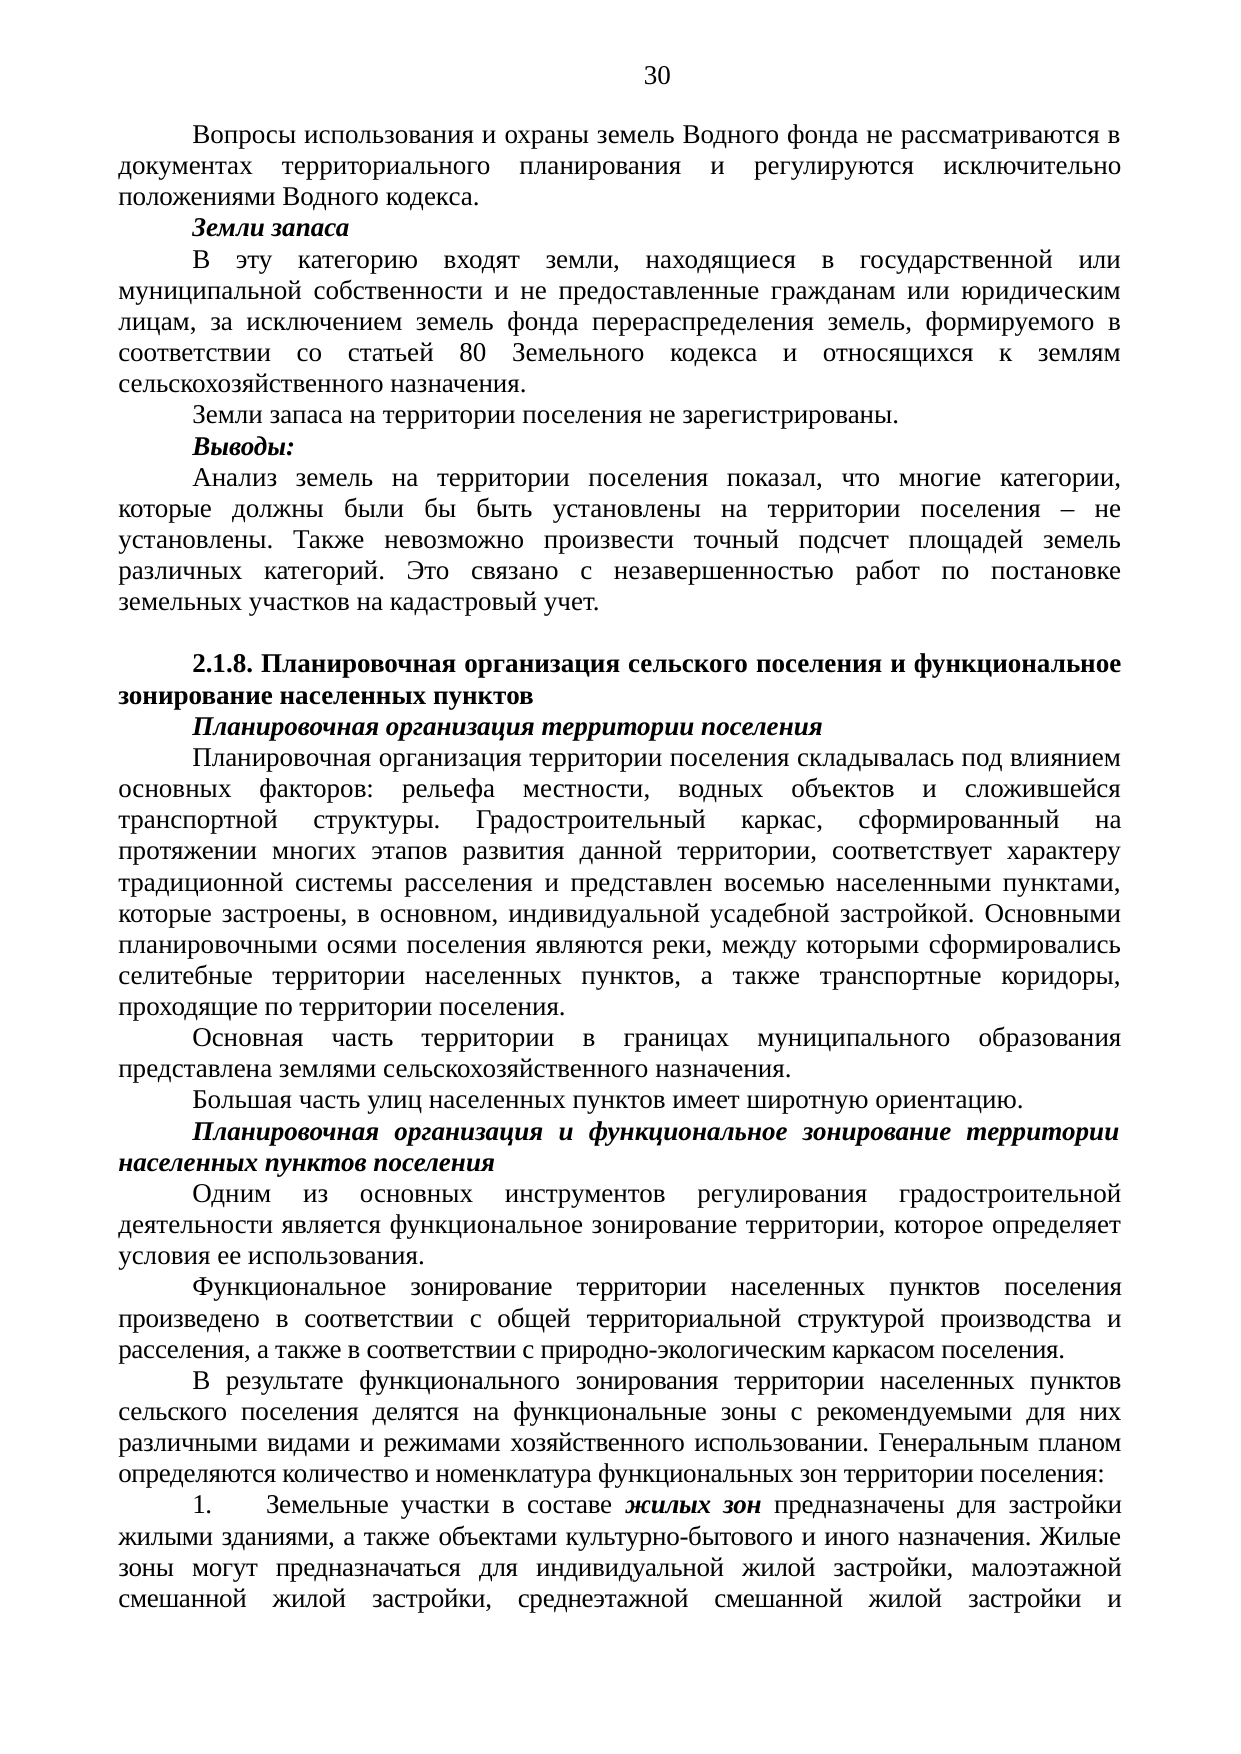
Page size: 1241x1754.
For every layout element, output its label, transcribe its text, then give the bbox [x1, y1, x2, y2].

text Одним из основных инструментов регулирования градостроительной деятельности является функциональное зонирование территории, которое определяет условия ее использования. [118, 1177, 1122, 1271]
text Планировочная организация и функциональное зонирование территории населенных пунктов поселения [118, 1115, 1122, 1177]
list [118, 1488, 1122, 1613]
text Выводы: [118, 429, 1122, 461]
text Планировочная организация территории поселения складывалась под влиянием основных факторов: рельефа местности, водных объектов и сложившейся транспортной структуры. Градостроительный каркас, сформированный на протяжении многих этапов развития данной территории, соответствует характеру традиционной системы расселения и представлен восемью населенными пунктами, которые застроены, в основном, индивидуальной усадебной застройкой. Основными планировочными осями поселения являются реки, между которыми сформировались селитебные территории населенных пунктов, а также транспортные коридоры, проходящие по территории поселения. [118, 741, 1122, 1021]
text Анализ земель на территории поселения показал, что многие категории, которые должны были бы быть установлены на территории поселения – не установлены. Также невозможно произвести точный подсчет площадей земель различных категорий. Это связано с незавершенностью работ по постановке земельных участков на кадастровый учет. [118, 461, 1122, 616]
text В эту категорию входят земли, находящиеся в государственной или муниципальной собственности и не предоставленные гражданам или юридическим лицам, за исключением земель фонда перераспределения земель, формируемого в соответствии со статьей 80 Земельного кодекса и относящихся к землям сельскохозяйственного назначения. [118, 243, 1122, 398]
text 2.1.8. Планировочная организация сельского поселения и функциональное зонирование населенных пунктов [118, 648, 1122, 710]
text Планировочная организация территории поселения [118, 710, 1122, 741]
text Большая часть улиц населенных пунктов имеет широтную ориентацию. [118, 1084, 1122, 1115]
text Основная часть территории в границах муниципального образования представлена землями сельскохозяйственного назначения. [118, 1021, 1122, 1084]
text Функциональное зонирование территории населенных пунктов поселения произведено в соответствии с общей территориальной структурой производства и расселения, а также в соответствии с природно-экологическим каркасом поселения. [118, 1271, 1122, 1364]
text Земли запаса на территории поселения не зарегистрированы. [118, 398, 1122, 429]
text Земли запаса [118, 212, 1122, 243]
text Вопросы использования и охраны земель Водного фонда не рассматриваются в документах территориального планирования и регулируются исключительно положениями Водного кодекса. [118, 118, 1122, 212]
text В результате функционального зонирования территории населенных пунктов сельского поселения делятся на функциональные зоны с рекомендуемыми для них различными видами и режимами хозяйственного использовании. Генеральным планом определяются количество и номенклатура функциональных зон территории поселения: [118, 1364, 1122, 1488]
